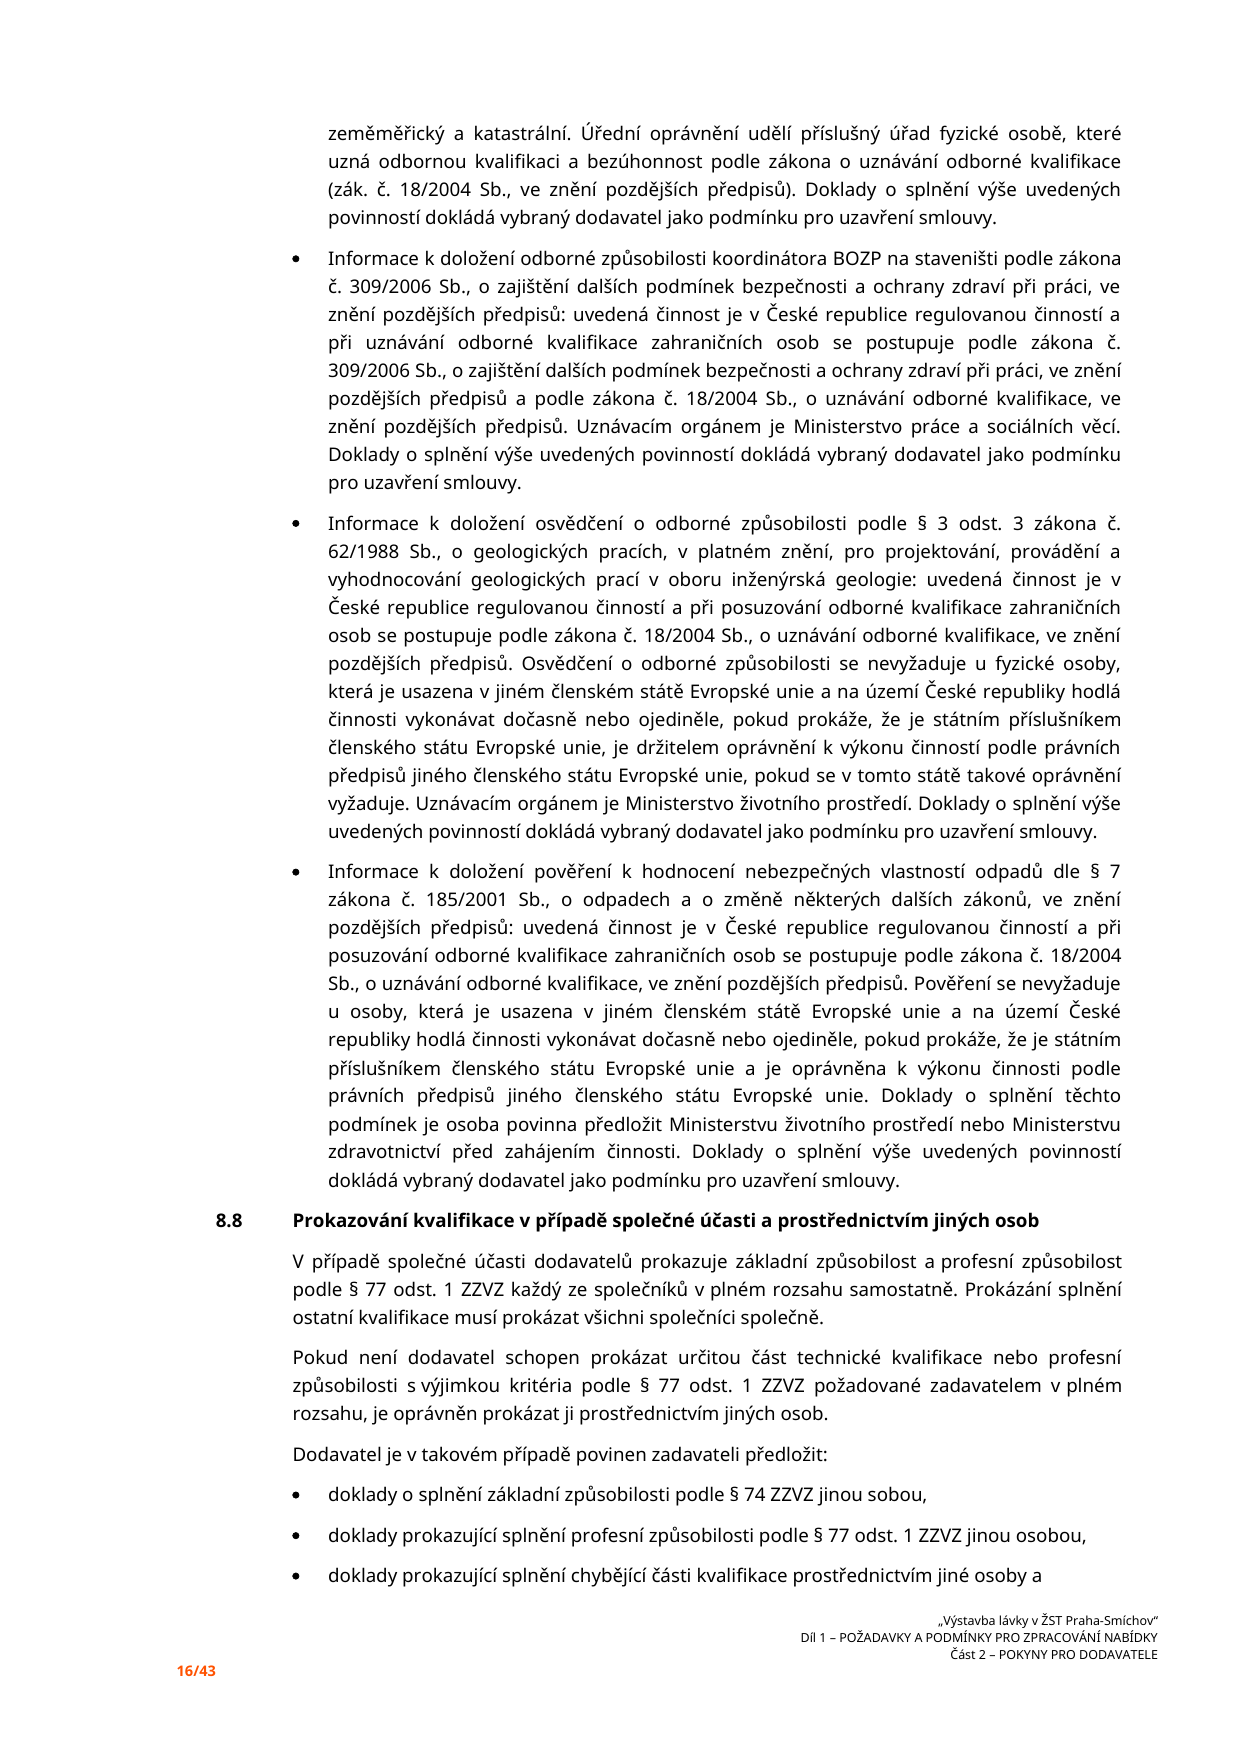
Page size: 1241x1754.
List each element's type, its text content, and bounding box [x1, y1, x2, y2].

text Informace k doložení osvědčení o odborné způsobilosti podle § 3 odst. 3 zákona č. 62/1988 Sb., o geologických pracích, v platném znění, pro projektování, provádění a vyhodnocování geologických prací v oboru inženýrská geologie: uvedená činnost je v České republice regulovanou činností a při posuzování odborné kvalifikace zahraničních osob se postupuje podle zákona č. 18/2004 Sb., o uznávání odborné kvalifikace, ve znění pozdějších předpisů. Osvědčení o odborné způsobilosti se nevyžaduje u fyzické osoby, která je usazena v jiném členském státě Evropské unie a na území České republiky hodlá činnosti vykonávat dočasně nebo ojediněle, pokud prokáže, že je státním příslušníkem členského státu Evropské unie, je držitelem oprávnění k výkonu činností podle právních předpisů jiného členského státu Evropské unie, pokud se v tomto státě takové oprávnění vyžaduje. Uznávacím orgánem je Ministerstvo životního prostředí. Doklady o splnění výše uvedených povinností dokládá vybraný dodavatel jako podmínku pro uzavření smlouvy. [292, 510, 1122, 844]
text doklady prokazující splnění profesní způsobilosti podle § 77 odst. 1 ZZVZ jinou osobou, [292, 1522, 1122, 1548]
text Pokud není dodavatel schopen prokázat určitou část technické kvalifikace nebo profesní způsobilosti s výjimkou kritéria podle § 77 odst. 1 ZZVZ požadované zadavatelem v plném rozsahu, je oprávněn prokázat ji prostřednictvím jiných osob. [292, 1344, 1122, 1426]
text doklady prokazující splnění chybějící části kvalifikace prostřednictvím jiné osoby a [292, 1563, 1122, 1588]
text Dodavatel je v takovém případě povinen zadavateli předložit: [292, 1441, 1122, 1467]
text Prokazování kvalifikace v případě společné účasti a prostřednictvím jiných osob [216, 1207, 1122, 1233]
text V případě společné účasti dodavatelů prokazuje základní způsobilost a profesní způsobilost podle § 77 odst. 1 ZZVZ každý ze společníků v plném rozsahu samostatně. Prokázání splnění ostatní kvalifikace musí prokázat všichni společníci společně. [292, 1248, 1122, 1329]
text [292, 121, 1122, 230]
text Informace k doložení odborné způsobilosti koordinátora BOZP na staveništi podle zákona č. 309/2006 Sb., o zajištění dalších podmínek bezpečnosti a ochrany zdraví při práci, ve znění pozdějších předpisů: uvedená činnost je v České republice regulovanou činností a při uznávání odborné kvalifikace zahraničních osob se postupuje podle zákona č. 309/2006 Sb., o zajištění dalších podmínek bezpečnosti a ochrany zdraví při práci, ve znění pozdějších předpisů a podle zákona č. 18/2004 Sb., o uznávání odborné kvalifikace, ve znění pozdějších předpisů. Uznávacím orgánem je Ministerstvo práce a sociálních věcí. Doklady o splnění výše uvedených povinností dokládá vybraný dodavatel jako podmínku pro uzavření smlouvy. [292, 245, 1122, 495]
text Informace k doložení pověření k hodnocení nebezpečných vlastností odpadů dle § 7 zákona č. 185/2001 Sb., o odpadech a o změně některých dalších zákonů, ve znění pozdějších předpisů: uvedená činnost je v České republice regulovanou činností a při posuzování odborné kvalifikace zahraničních osob se postupuje podle zákona č. 18/2004 Sb., o uznávání odborné kvalifikace, ve znění pozdějších předpisů. Pověření se nevyžaduje u osoby, která je usazena v jiném členském státě Evropské unie a na území České republiky hodlá činnosti vykonávat dočasně nebo ojediněle, pokud prokáže, že je státním příslušníkem členského státu Evropské unie a je oprávněna k výkonu činnosti podle právních předpisů jiného členského státu Evropské unie. Doklady o splnění těchto podmínek je osoba povinna předložit Ministerstvu životního prostředí nebo Ministerstvu zdravotnictví před zahájením činnosti. Doklady o splnění výše uvedených povinností dokládá vybraný dodavatel jako podmínku pro uzavření smlouvy. [292, 859, 1122, 1192]
text doklady o splnění základní způsobilosti podle § 74 ZZVZ jinou sobou, [292, 1482, 1122, 1507]
